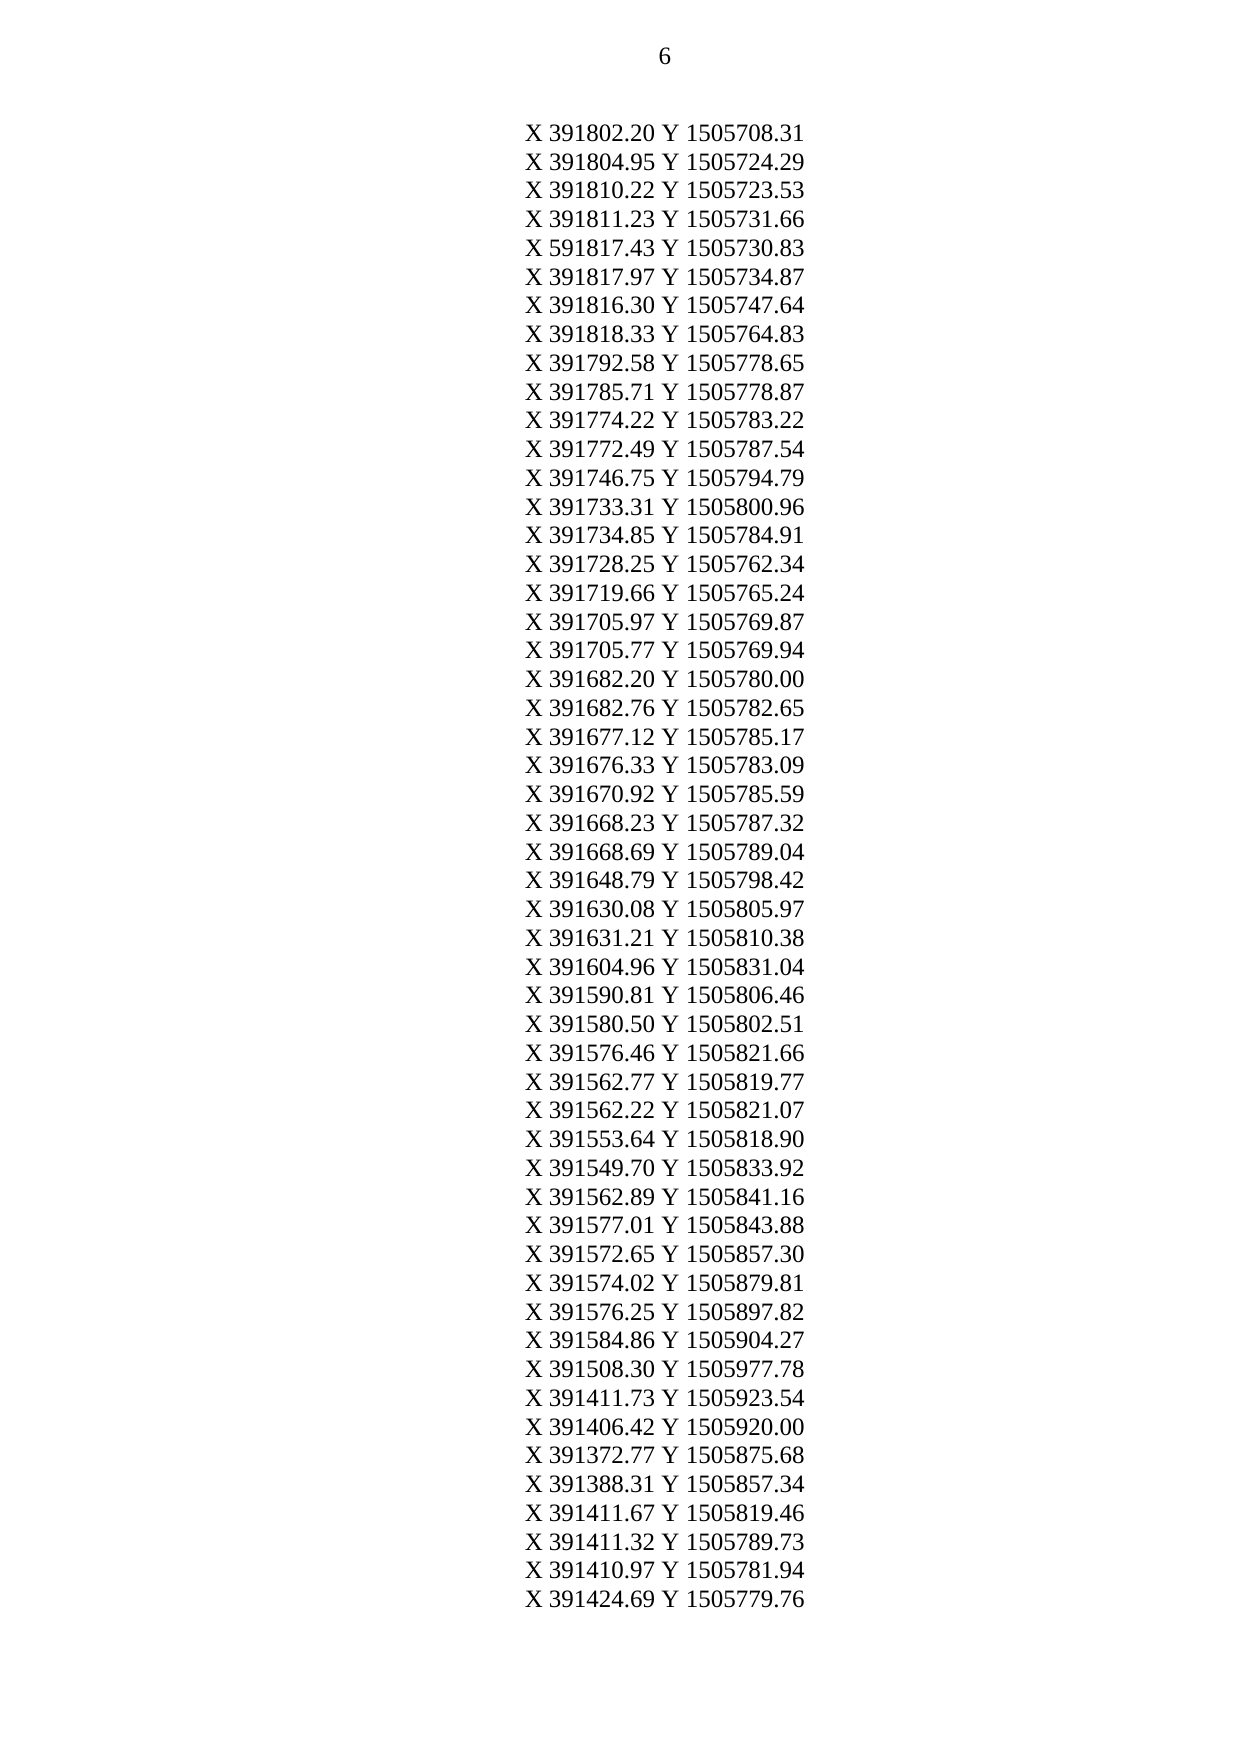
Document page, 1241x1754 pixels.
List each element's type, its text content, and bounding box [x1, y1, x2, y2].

text X 391631.21 Y 1505810.38 [177, 923, 1152, 952]
text X 391508.30 Y 1505977.78 [177, 1354, 1152, 1383]
text X 391746.75 Y 1505794.79 [177, 463, 1152, 492]
text X 391668.69 Y 1505789.04 [177, 837, 1152, 866]
text X 391676.33 Y 1505783.09 [177, 751, 1152, 779]
text X 391772.49 Y 1505787.54 [177, 434, 1152, 463]
text X 391406.42 Y 1505920.00 [177, 1412, 1152, 1441]
text X 391580.50 Y 1505802.51 [177, 1009, 1152, 1038]
text X 391576.25 Y 1505897.82 [177, 1297, 1152, 1326]
text X 391705.97 Y 1505769.87 [177, 607, 1152, 636]
text X 391604.96 Y 1505831.04 [177, 952, 1152, 981]
text X 391577.01 Y 1505843.88 [177, 1211, 1152, 1239]
text X 391804.95 Y 1505724.29 [177, 147, 1152, 176]
text X 391682.20 Y 1505780.00 [177, 664, 1152, 693]
text X 391818.33 Y 1505764.83 [177, 319, 1152, 348]
text X 391584.86 Y 1505904.27 [177, 1326, 1152, 1354]
text X 391590.81 Y 1505806.46 [177, 981, 1152, 1009]
text X 391728.25 Y 1505762.34 [177, 549, 1152, 578]
text X 391734.85 Y 1505784.91 [177, 521, 1152, 549]
text X 391719.66 Y 1505765.24 [177, 578, 1152, 607]
text X 391785.71 Y 1505778.87 [177, 377, 1152, 406]
text X 391810.22 Y 1505723.53 [177, 176, 1152, 204]
text X 391372.77 Y 1505875.68 [177, 1441, 1152, 1469]
text X 391792.58 Y 1505778.65 [177, 348, 1152, 377]
text X 391562.89 Y 1505841.16 [177, 1182, 1152, 1211]
text X 391668.23 Y 1505787.32 [177, 808, 1152, 837]
text X 591817.43 Y 1505730.83 [177, 233, 1152, 262]
text X 391411.73 Y 1505923.54 [177, 1383, 1152, 1412]
text X 391733.31 Y 1505800.96 [177, 492, 1152, 521]
text X 391411.32 Y 1505789.73 [177, 1527, 1152, 1556]
text X 391774.22 Y 1505783.22 [177, 406, 1152, 434]
text X 391574.02 Y 1505879.81 [177, 1268, 1152, 1297]
text X 391670.92 Y 1505785.59 [177, 779, 1152, 808]
text X 391648.79 Y 1505798.42 [177, 866, 1152, 894]
text X 391562.22 Y 1505821.07 [177, 1096, 1152, 1124]
text X 391817.97 Y 1505734.87 [177, 262, 1152, 291]
text X 391424.69 Y 1505779.76 [177, 1584, 1152, 1613]
text Х 391802.20 Y 1505708.31 [177, 118, 1152, 147]
text X 391388.31 Y 1505857.34 [177, 1469, 1152, 1498]
text X 391682.76 Y 1505782.65 [177, 693, 1152, 722]
text X 391630.08 Y 1505805.97 [177, 894, 1152, 923]
text X 391410.97 Y 1505781.94 [177, 1556, 1152, 1584]
text X 391553.64 Y 1505818.90 [177, 1124, 1152, 1153]
text X 391816.30 Y 1505747.64 [177, 291, 1152, 319]
text X 391572.65 Y 1505857.30 [177, 1239, 1152, 1268]
text X 391576.46 Y 1505821.66 [177, 1038, 1152, 1067]
text X 391677.12 Y 1505785.17 [177, 722, 1152, 751]
text X 391549.70 Y 1505833.92 [177, 1153, 1152, 1182]
text X 391411.67 Y 1505819.46 [177, 1498, 1152, 1527]
text X 391562.77 Y 1505819.77 [177, 1067, 1152, 1096]
text X 391705.77 Y 1505769.94 [177, 636, 1152, 664]
text X 391811.23 Y 1505731.66 [177, 204, 1152, 233]
